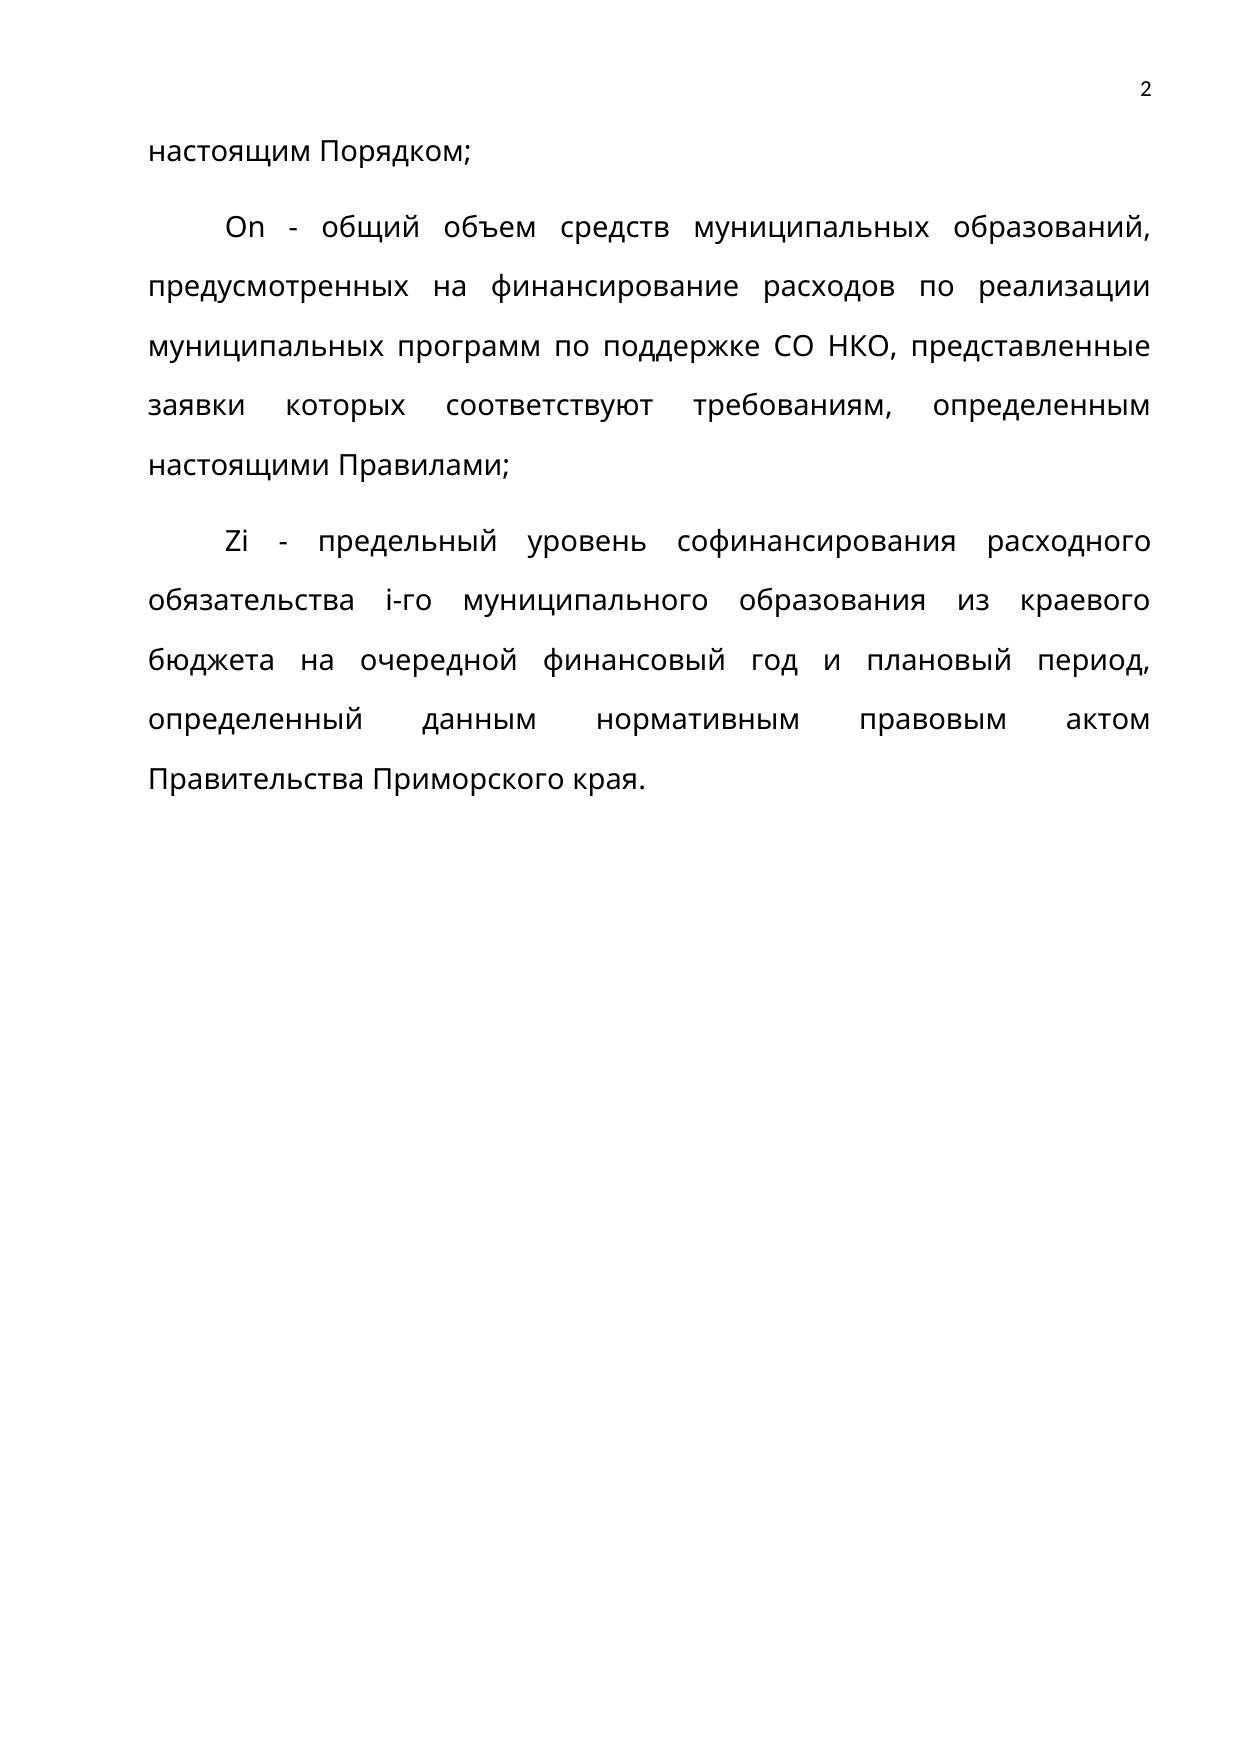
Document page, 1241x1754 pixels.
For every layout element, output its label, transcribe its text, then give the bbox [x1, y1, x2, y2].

text On - общий объем средств муниципальных образований, предусмотренных на финансирование расходов по реализации муниципальных программ по поддержке СО НКО, представленные заявки которых соответствуют требованиям, определенным настоящими Правилами; [148, 206, 1152, 484]
text Zi - предельный уровень софинансирования расходного обязательства i-го муниципального образования из краевого бюджета на очередной финансовый год и плановый период, определенный данным нормативным правовым актом Правительства Приморского края. [148, 520, 1152, 798]
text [148, 130, 1152, 169]
